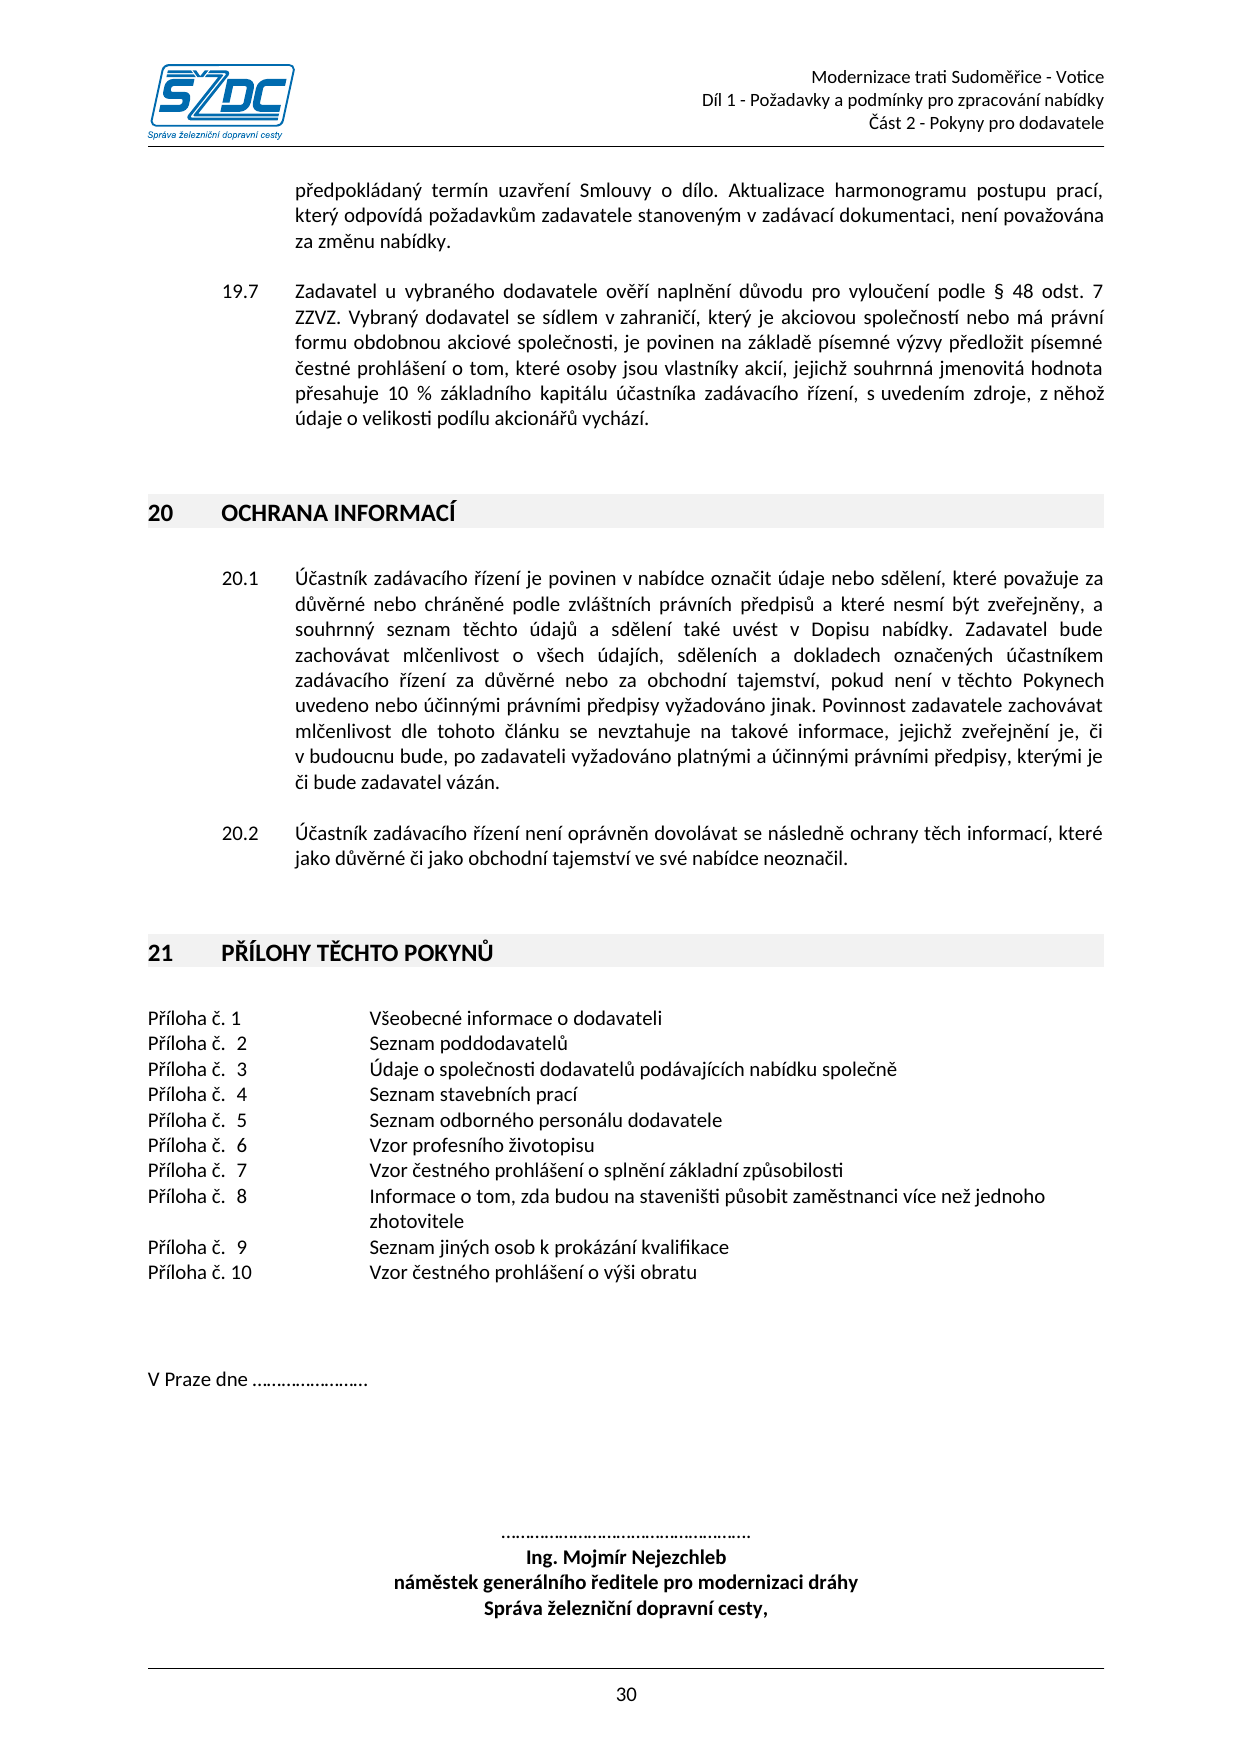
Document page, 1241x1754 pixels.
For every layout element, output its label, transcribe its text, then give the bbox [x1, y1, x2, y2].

subtitle PŘÍLOHY TĚCHTO POKYNŮ [148, 934, 1104, 967]
table_cell Ing. Mojmír Nejezchleb [136, 1544, 1116, 1569]
table_header ……………………………………………. [136, 1519, 1116, 1544]
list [222, 177, 1104, 253]
text Příloha č. 6 Vzor profesního životopisu [148, 1132, 1104, 1158]
text Příloha č. 2 Seznam poddodavatelů [148, 1031, 1104, 1056]
text Příloha č. 8 Informace o tom, zda budou na staveništi působit zaměstnanci více než jednoho zhotovitele [148, 1183, 1104, 1234]
list Zadavatel u vybraného dodavatele ověří naplnění důvodu pro vyloučení podle § 48 odst. 7 ZZVZ. Vybraný dodavatel se sídlem v zahraničí, který je akciovou společností nebo má právní formu obdobnou akciové společnosti, je povinen na základě písemné výzvy předložit písemné čestné prohlášení o tom, které osoby jsou vlastníky akcií, jejichž souhrnná jmenovitá hodnota přesahuje 10 % základního kapitálu účastníka zadávacího řízení, s uvedením zdroje, z něhož údaje o velikosti podílu akcionářů vychází. [222, 278, 1104, 431]
text Příloha č. 4 Seznam stavebních prací [148, 1081, 1104, 1107]
text V Praze dne …………………… [148, 1366, 1104, 1392]
table_cell náměstek generálního ředitele pro modernizaci dráhy [136, 1570, 1116, 1595]
text Příloha č. 1 Všeobecné informace o dodavateli [148, 1005, 1104, 1031]
text Příloha č. 7 Vzor čestného prohlášení o splnění základní způsobilosti [148, 1158, 1104, 1183]
list Účastník zadávacího řízení není oprávněn dovolávat se následně ochrany těch informací, které jako důvěrné či jako obchodní tajemství ve své nabídce neoznačil. [222, 820, 1104, 871]
text Správa železniční dopravní cesty, [148, 1595, 1104, 1620]
text Příloha č. 5 Seznam odborného personálu dodavatele [148, 1107, 1104, 1132]
text Příloha č. 10 Vzor čestného prohlášení o výši obratu [148, 1259, 1104, 1285]
subtitle OCHRANA INFORMACÍ [148, 494, 1104, 528]
list Účastník zadávacího řízení je povinen v nabídce označit údaje nebo sdělení, které považuje za důvěrné nebo chráněné podle zvláštních právních předpisů a které nesmí být zveřejněny, a souhrnný seznam těchto údajů a sdělení také uvést v Dopisu nabídky. Zadavatel bude zachovávat mlčenlivost o všech údajích, sděleních a dokladech označených účastníkem zadávacího řízení za důvěrné nebo za obchodní tajemství, pokud není v těchto Pokynech uvedeno nebo účinnými právními předpisy vyžadováno jinak. Povinnost zadavatele zachovávat mlčenlivost dle tohoto článku se nevztahuje na takové informace, jejichž zveřejnění je, či v budoucnu bude, po zadavateli vyžadováno platnými a účinnými právními předpisy, kterými je či bude zadavatel vázán. [222, 566, 1104, 794]
text Příloha č. 3 Údaje o společnosti dodavatelů podávajících nabídku společně [148, 1056, 1104, 1081]
text Příloha č. 9 Seznam jiných osob k prokázání kvalifikace [148, 1234, 1104, 1259]
